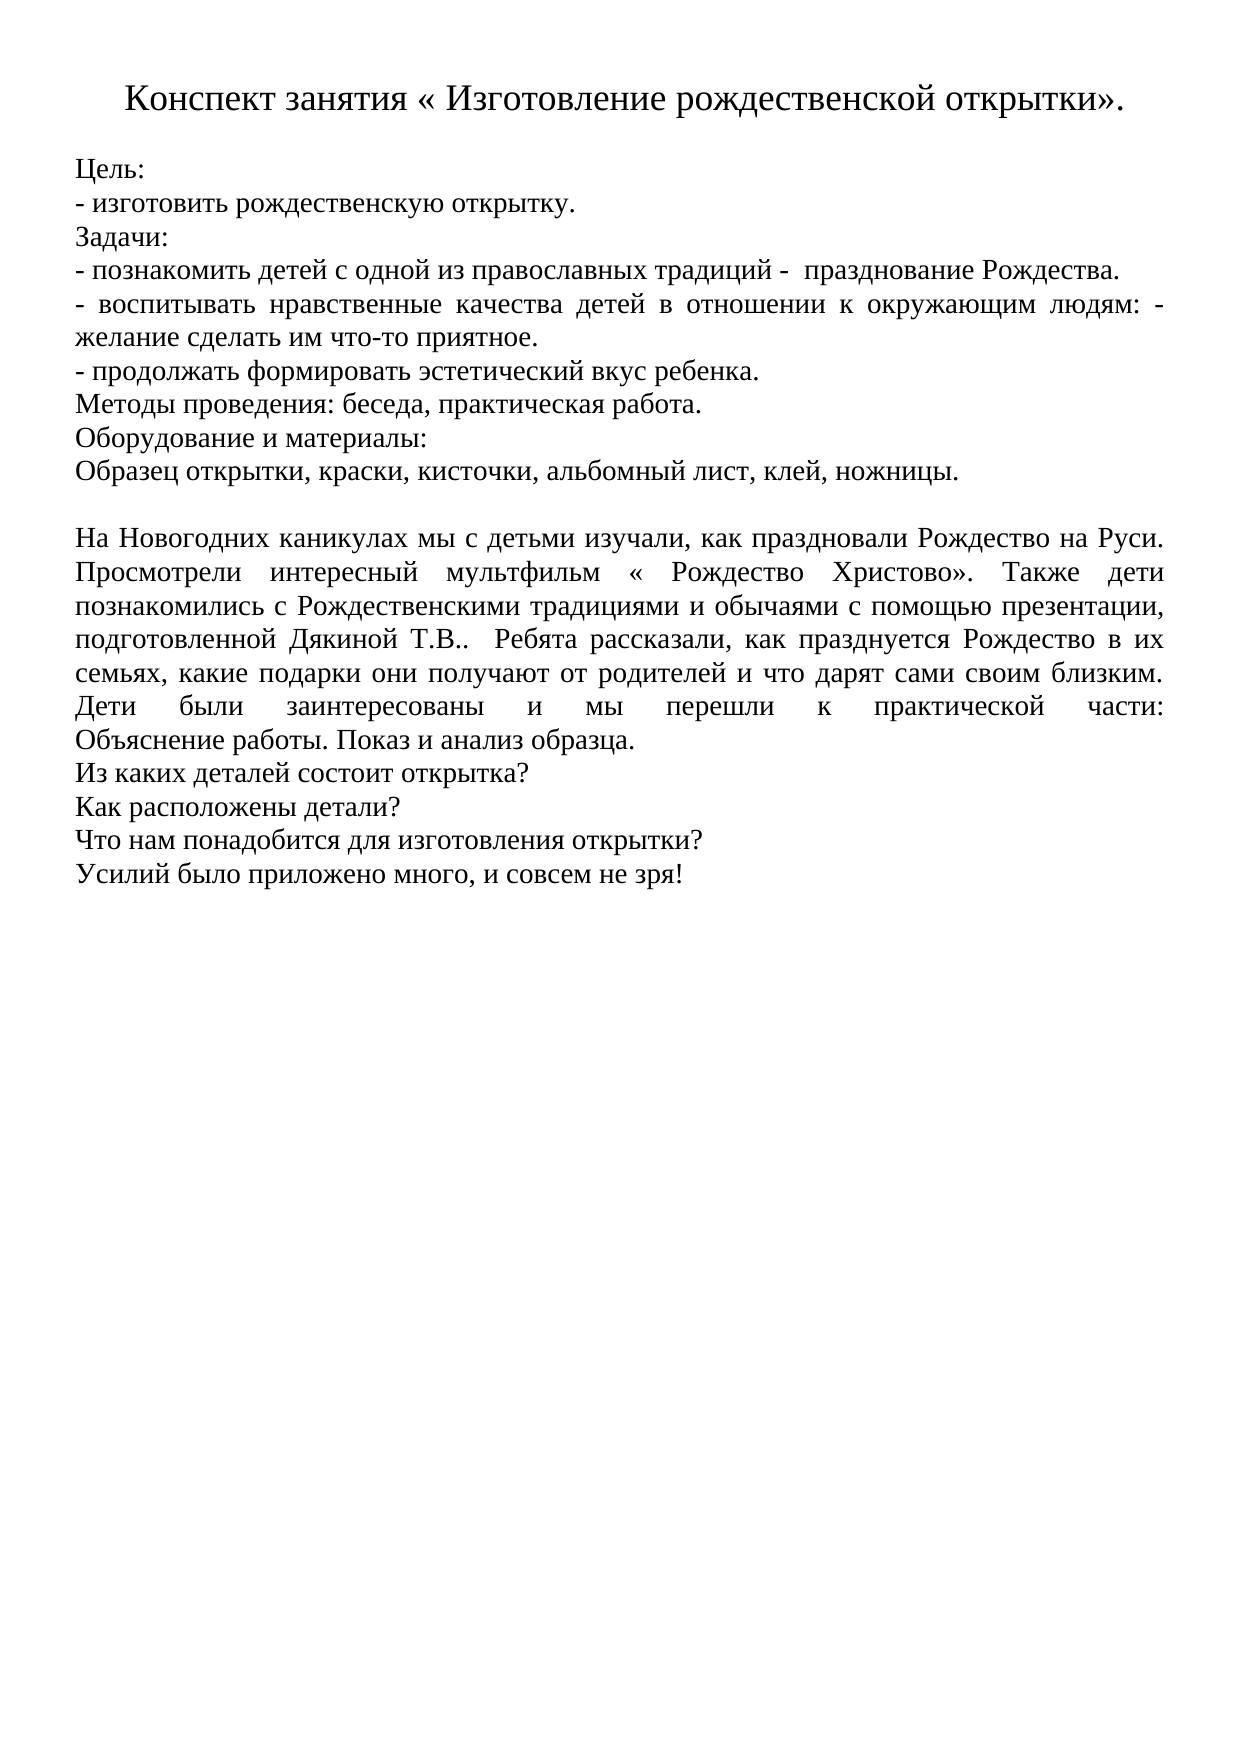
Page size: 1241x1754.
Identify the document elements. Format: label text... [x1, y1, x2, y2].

text Из каких деталей состоит открытка? [75, 755, 1165, 789]
text - познакомить детей с одной из православных традиций - празднование Рождества. [75, 252, 1165, 286]
text Методы проведения: беседа, практическая работа. [75, 386, 1165, 420]
text Цель: [75, 118, 1165, 185]
text - изготовить рождественскую открытку. [75, 185, 1165, 219]
text Задачи: [75, 219, 1165, 252]
text - продолжать формировать эстетический вкус ребенка. [75, 353, 1165, 386]
text Как расположены детали? [75, 789, 1165, 822]
text Усилий было приложено много, и совсем не зря! [75, 856, 1165, 889]
text - воспитывать нравственные качества детей в отношении к окружающим людям: - желание сделать им что-то приятное. [75, 286, 1165, 353]
text На Новогодних каникулах мы с детьми изучали, как праздновали Рождество на Руси. Просмотрели интересный мультфильм « Рождество Христово». Также дети познакомились с Рождественскими традициями и обычаями с помощью презентации, подготовленной Дякиной Т.В.. Ребята рассказали, как празднуется Рождество в их семьях, какие подарки они получают от родителей и что дарят сами своим близким. Дети были заинтересованы и мы перешли к практической части: Объяснение работы. Показ и анализ образца. [75, 521, 1165, 755]
text Конспект занятия « Изготовление рождественской открытки». [75, 75, 1165, 118]
text Оборудование и материалы: [75, 420, 1165, 453]
text Что нам понадобится для изготовления открытки? [75, 822, 1165, 856]
text Образец открытки, краски, кисточки, альбомный лист, клей, ножницы. [75, 453, 1165, 487]
